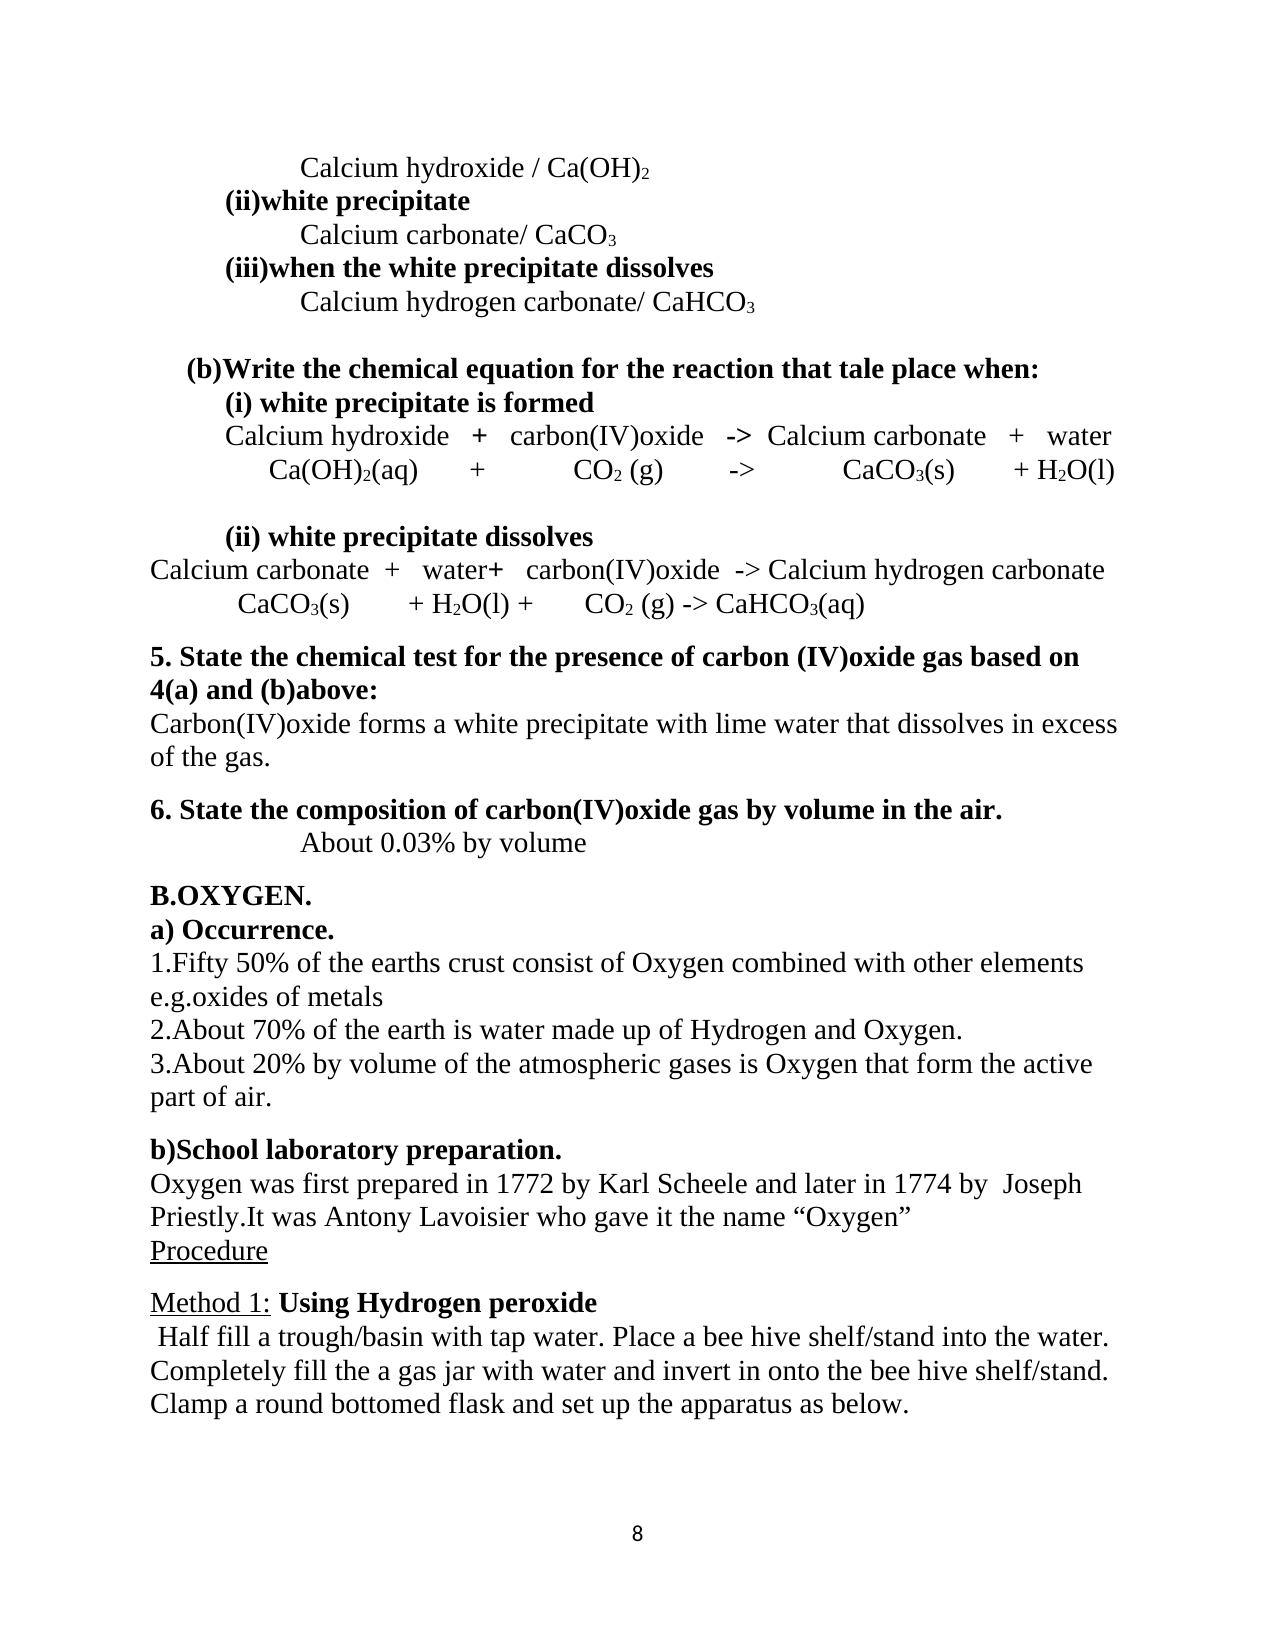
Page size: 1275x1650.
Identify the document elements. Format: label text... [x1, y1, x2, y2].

text Calcium carbonate + water+ carbon(IV)oxide -> Calcium hydrogen carbonate [150, 552, 1125, 586]
text 6. State the composition of carbon(IV)oxide gas by volume in the air. [150, 792, 1125, 826]
text (b)Write the chemical equation for the reaction that tale place when: [150, 351, 1125, 385]
text a) Occurrence. [150, 912, 1125, 945]
text B.OXYGEN. [150, 878, 1125, 912]
text 5. State the chemical test for the presence of carbon (IV)oxide gas based on 4(a) and (b)above: [150, 639, 1125, 706]
text CaCO3(s) + H2O(l) + CO2 (g) -> CaHCO3(aq) [150, 586, 1125, 619]
text Procedure [150, 1233, 1125, 1266]
text Oxygen was first prepared in 1772 by Karl Scheele and later in 1774 by Joseph Priestly.It was Antony Lavoisier who gave it the name “Oxygen” [150, 1166, 1125, 1233]
text (iii)when the white precipitate dissolves [150, 251, 1125, 284]
text Ca(OH)2(aq) + CO2 (g) -> CaCO3(s) + H2O(l) [150, 452, 1125, 485]
text 2.About 70% of the earth is water made up of Hydrogen and Oxygen. [150, 1012, 1125, 1046]
text Carbon(IV)oxide forms a white precipitate with lime water that dissolves in excess of the gas. [150, 706, 1125, 773]
text b)School laboratory preparation. [150, 1132, 1125, 1166]
text Method 1: Using Hydrogen peroxide [150, 1286, 1125, 1319]
text Calcium hydrogen carbonate/ CaHCO3 [150, 284, 1125, 318]
text (ii)white precipitate [150, 183, 1125, 217]
text Calcium hydroxide / Ca(OH)2 [150, 150, 1125, 183]
text Completely fill the a gas jar with water and invert in onto the bee hive shelf/stand. [150, 1353, 1125, 1386]
text (i) white precipitate is formed [150, 385, 1125, 418]
text About 0.03% by volume [150, 826, 1125, 859]
text Calcium hydroxide + carbon(IV)oxide -> Calcium carbonate + water [150, 418, 1125, 452]
text (ii) white precipitate dissolves [150, 519, 1125, 552]
text Half fill a trough/basin with tap water. Place a bee hive shelf/stand into the water. [150, 1319, 1125, 1353]
text 3.About 20% by volume of the atmospheric gases is Oxygen that form the active part of air. [150, 1046, 1125, 1113]
text 1.Fifty 50% of the earths crust consist of Oxygen combined with other elements e.g.oxides of metals [150, 945, 1125, 1012]
text Calcium carbonate/ CaCO3 [150, 217, 1125, 251]
text Clamp a round bottomed flask and set up the apparatus as below. [150, 1386, 1125, 1420]
